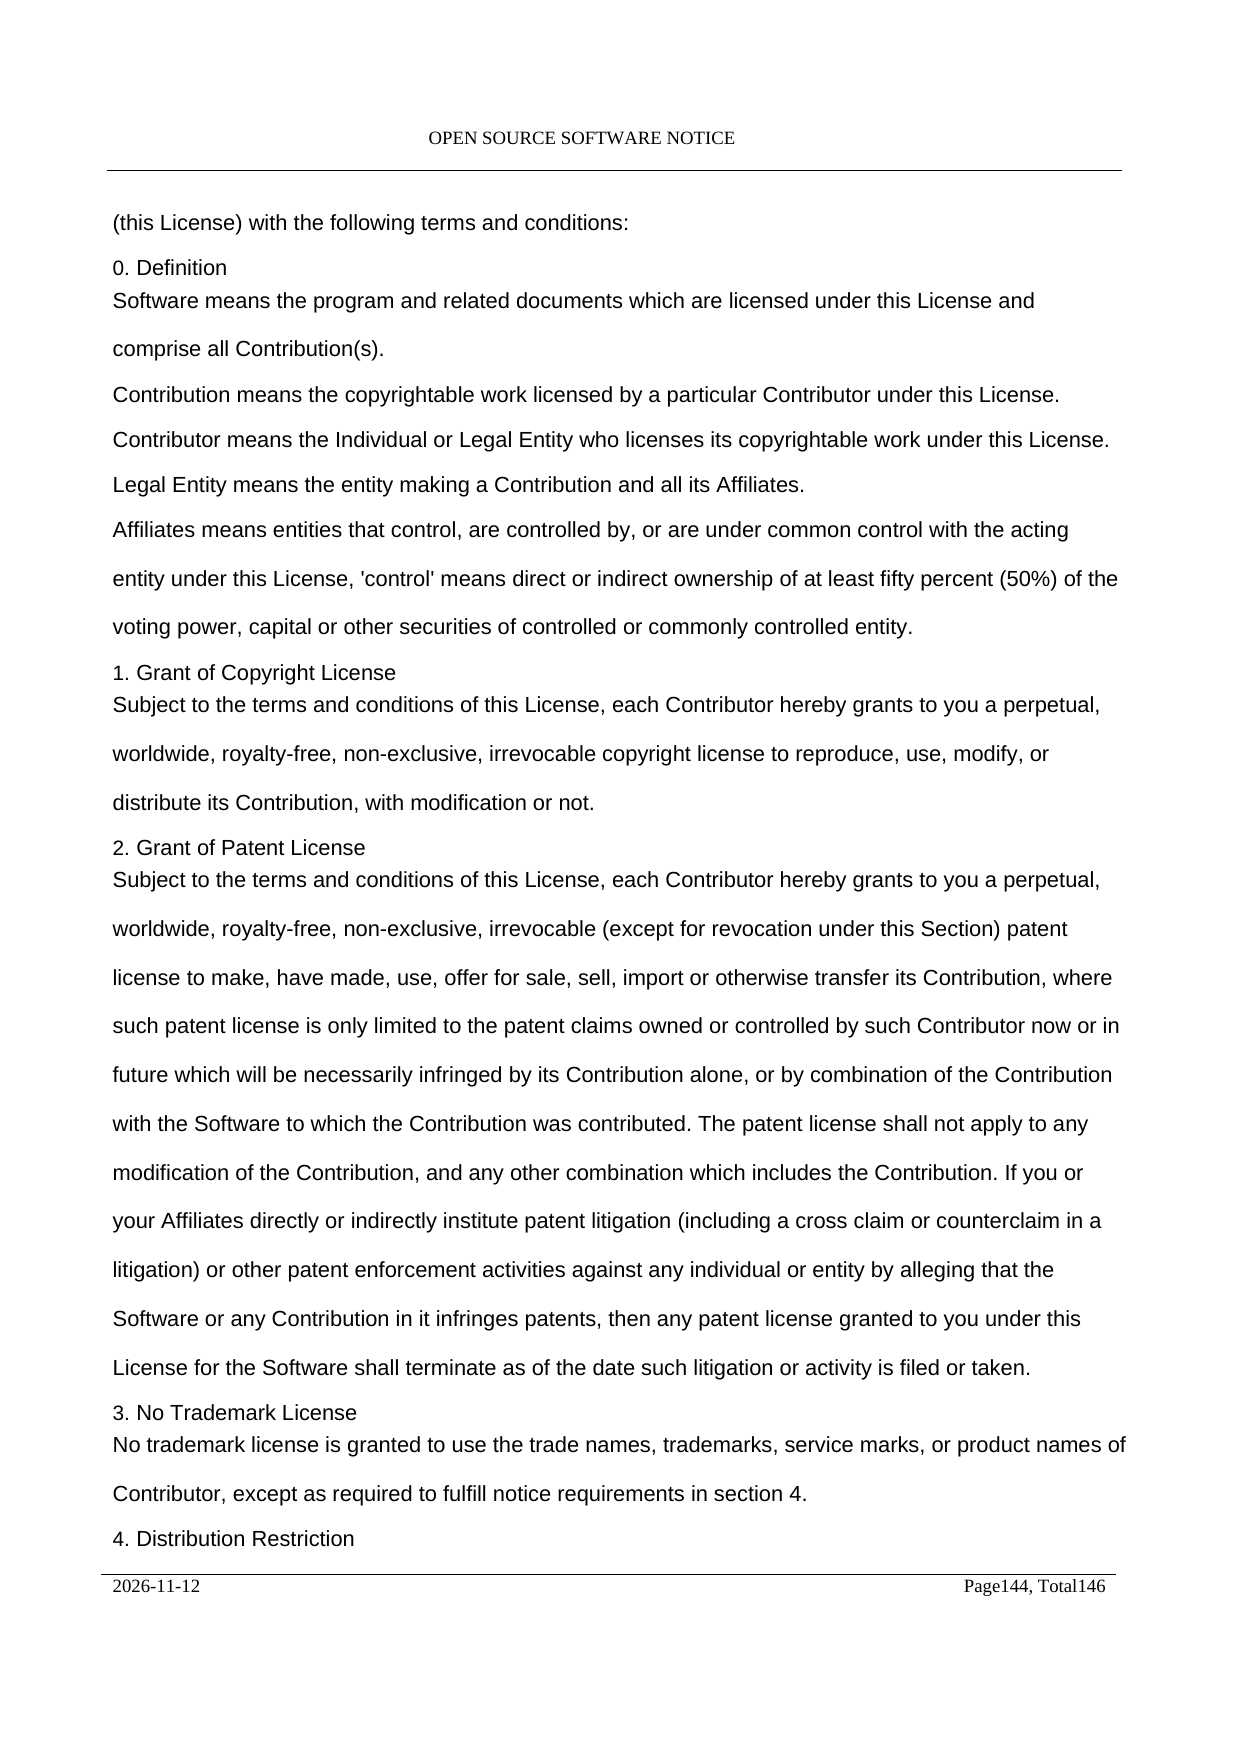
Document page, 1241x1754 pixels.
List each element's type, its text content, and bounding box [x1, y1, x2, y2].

text Subject to the terms and conditions of this License, each Contributor hereby grants to you a perpetual, worldwide, royalty-free, non-exclusive, irrevocable copyright license to reproduce, use, modify, or distribute its Contribution, with modification or not. [112, 688, 1128, 818]
text Legal Entity means the entity making a Contribution and all its Affiliates. [112, 468, 1128, 501]
text Contribution means the copyrightable work licensed by a particular Contributor under this License. [112, 378, 1128, 410]
text No trademark license is granted to use the trade names, trademarks, service marks, or product names of Contributor, except as required to fulfill notice requirements in section 4. [112, 1428, 1128, 1510]
text Affiliates means entities that control, are controlled by, or are under common control with the acting entity under this License, 'control' means direct or indirect ownership of at least fifty percent (50%) of the voting power, capital or other securities of controlled or commonly controlled entity. [112, 513, 1128, 643]
text Contributor means the Individual or Legal Entity who licenses its copyrightable work under this License. [112, 423, 1128, 455]
text 2. Grant of Patent License [112, 831, 1128, 863]
text Software means the program and related documents which are licensed under this License and comprise all Contribution(s). [112, 284, 1128, 365]
text 0. Definition [112, 251, 1128, 284]
text Subject to the terms and conditions of this License, each Contributor hereby grants to you a perpetual, worldwide, royalty-free, non-exclusive, irrevocable (except for revocation under this Section) patent license to make, have made, use, offer for sale, sell, import or otherwise transfer its Contribution, where such patent license is only limited to the patent claims owned or controlled by such Contributor now or in future which will be necessarily infringed by its Contribution alone, or by combination of the Contribution with the Software to which the Contribution was contributed. The patent license shall not apply to any modification of the Contribution, and any other combination which includes the Contribution. If you or your Affiliates directly or indirectly institute patent litigation (including a cross claim or counterclaim in a litigation) or other patent enforcement activities against any individual or entity by alleging that the Software or any Contribution in it infringes patents, then any patent license granted to you under this License for the Software shall terminate as of the date such litigation or activity is filed or taken. [112, 863, 1128, 1383]
text 4. Distribution Restriction [112, 1522, 1128, 1555]
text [112, 206, 1128, 239]
text 3. No Trademark License [112, 1396, 1128, 1428]
text 1. Grant of Copyright License [112, 656, 1128, 688]
